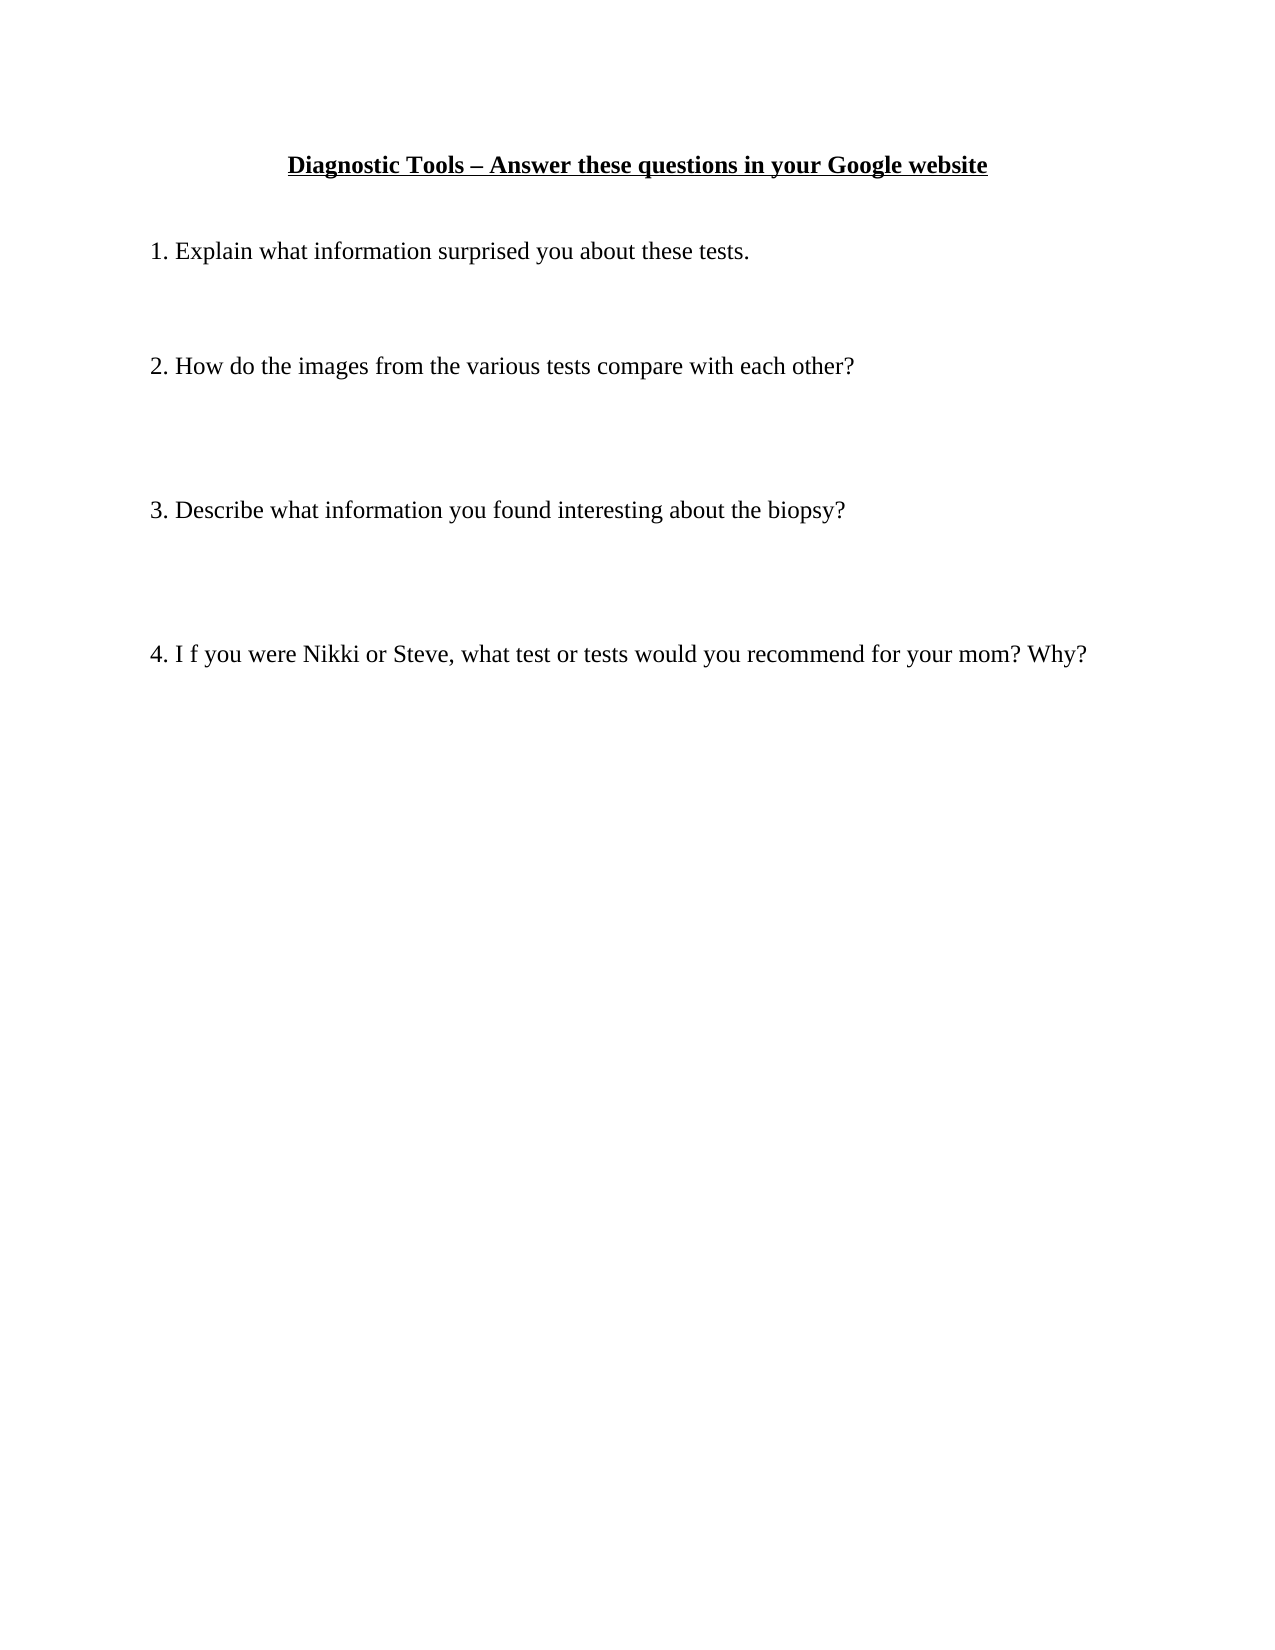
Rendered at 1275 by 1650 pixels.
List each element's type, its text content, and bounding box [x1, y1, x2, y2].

text 3. Describe what information you found interesting about the biopsy? [150, 495, 1125, 524]
text 1. Explain what information surprised you about these tests. [150, 236, 1125, 265]
text Diagnostic Tools – Answer these questions in your Google website [150, 150, 1125, 179]
text 2. How do the images from the various tests compare with each other? [150, 351, 1125, 380]
text 4. I f you were Nikki or Steve, what test or tests would you recommend for your mom? Why? [150, 639, 1125, 667]
